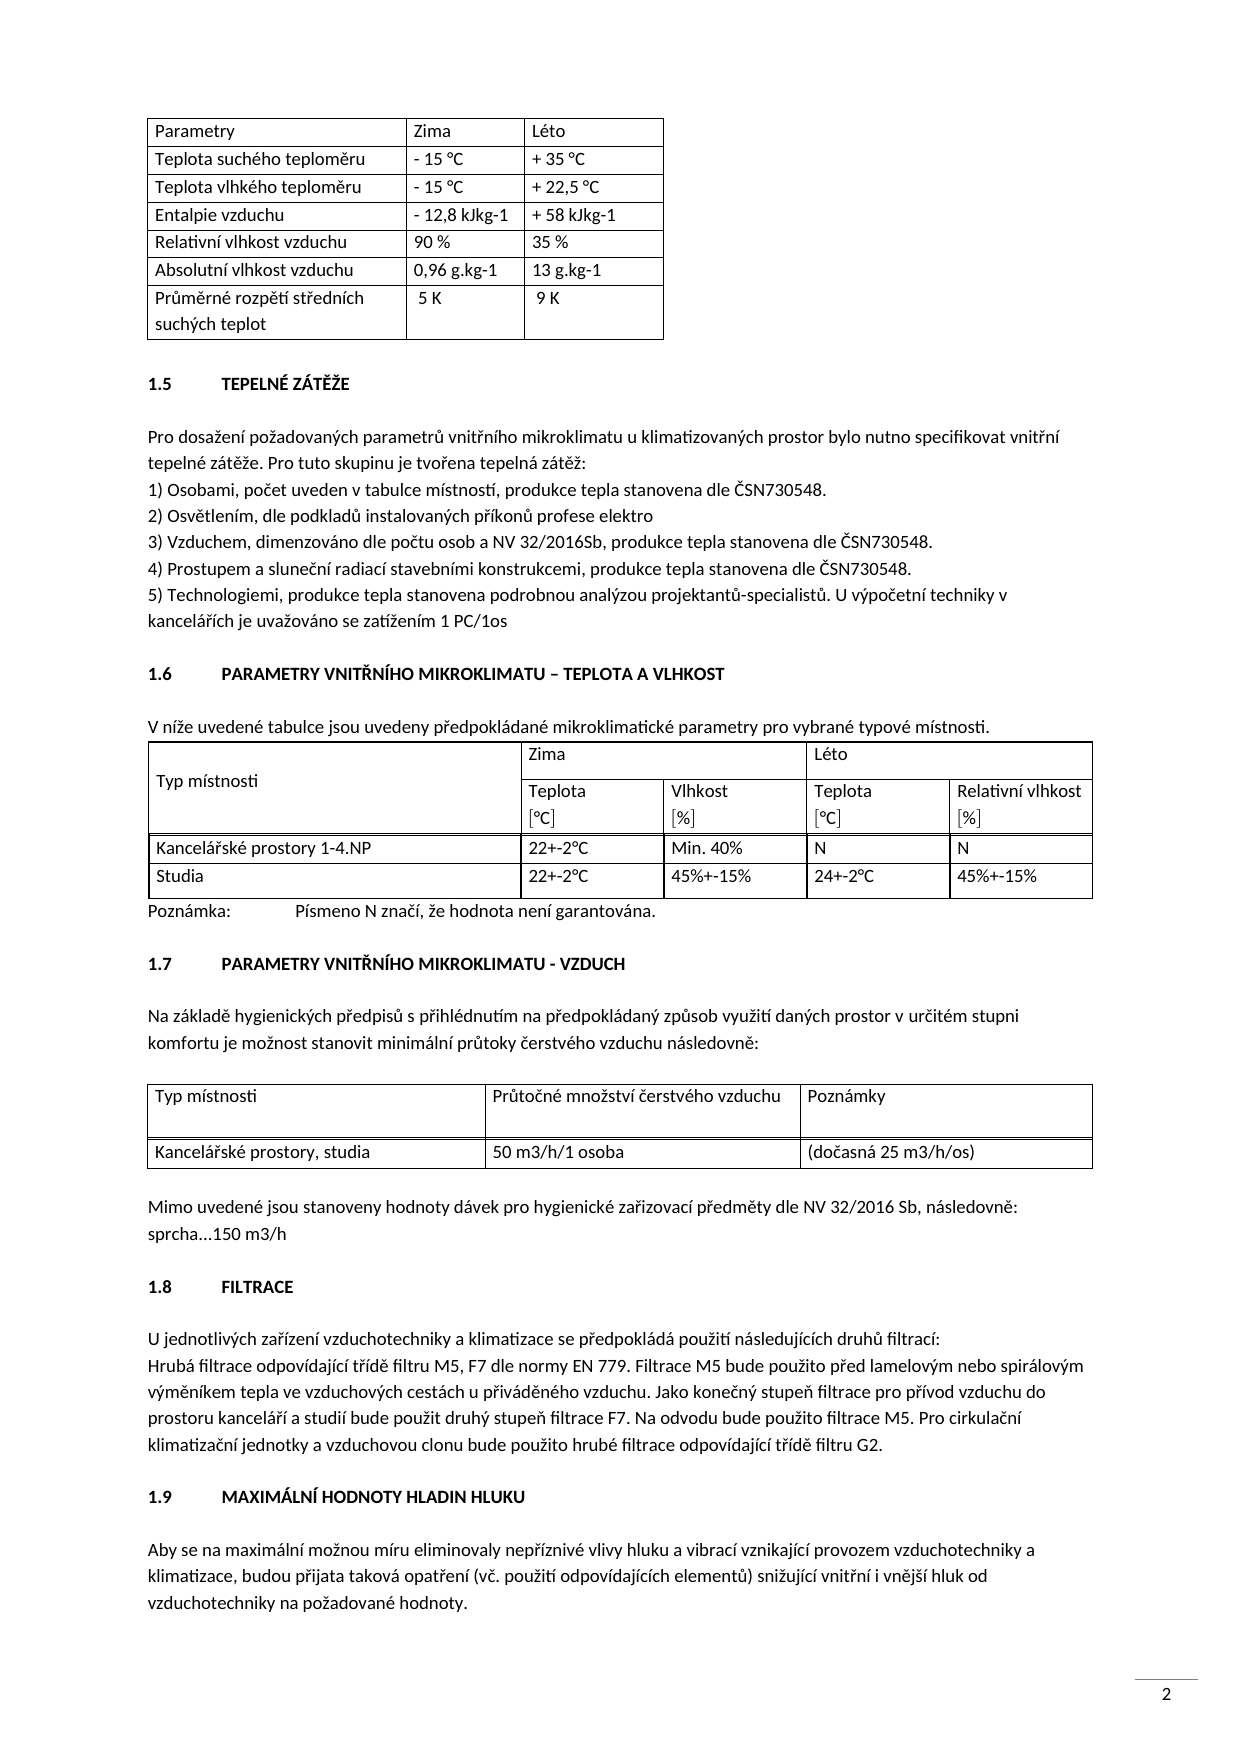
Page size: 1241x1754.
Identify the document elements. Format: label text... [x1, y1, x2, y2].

table_cell 35 % [525, 231, 663, 257]
table_cell 13 g.kg-1 [525, 258, 663, 285]
text 1.8 FILTRACE [148, 1275, 1093, 1298]
text 5) Technologiemi, produkce tepla stanovena podrobnou analýzou projektantů-specialistů. U výpočetní techniky v kancelářích je uvažováno se zatížením 1 PC/1os [148, 583, 1093, 633]
text Hrubá filtrace odpovídající třídě filtru M5, F7 dle normy EN 779. Filtrace M5 bude použito před lamelovým nebo spirálovým výměníkem tepla ve vzduchových cestách u přiváděného vzduchu. Jako konečný stupeň filtrace pro přívod vzduchu do prostoru kanceláří a studií bude použit druhý stupeň filtrace F7. Na odvodu bude použito filtrace M5. Pro cirkulační klimatizační jednotky a vzduchovou clonu bude použito hrubé filtrace odpovídající třídě filtru G2. [148, 1354, 1093, 1456]
table_cell Kancelářské prostory, studia [148, 1140, 485, 1168]
table_cell Min. 40% [665, 836, 806, 863]
text 1) Osobami, počet uveden v tabulce místností, produkce tepla stanovena dle ČSN730548. [148, 478, 1093, 501]
table_cell 45%+-15% [951, 864, 1092, 897]
table_cell Teplota vlhkého teploměru [148, 175, 406, 202]
table_cell Relativní vlhkost % [950, 780, 1092, 833]
text Na základě hygienických předpisů s přihlédnutím na předpokládaný způsob využití daných prostor v určitém stupni komfortu je možnost stanovit minimální průtoky čerstvého vzduchu následovně: [148, 1004, 1093, 1054]
text 1.5 TEPELNÉ ZÁTĚŽE [148, 372, 1093, 395]
text V níže uvedené tabulce jsou uvedeny předpokládané mikroklimatické parametry pro vybrané typové místnosti. [148, 715, 1093, 738]
table_cell Absolutní vlhkost vzduchu [148, 258, 406, 285]
text 2) Osvětlením, dle podkladů instalovaných příkonů profese elektro [148, 504, 1093, 527]
table_header Léto [807, 743, 1092, 779]
table_header Typ místnosti [149, 743, 521, 833]
table_header Zima [522, 743, 806, 779]
text U jednotlivých zařízení vzduchotechniky a klimatizace se předpokládá použití následujících druhů filtrací: [148, 1327, 1093, 1350]
table_cell + 58 kJkg-1 [525, 203, 663, 229]
table_cell - 15 °C [407, 147, 524, 174]
text 1.6 PARAMETRY VNITŘNÍHO MIKROKLIMATU – TEPLOTA A VLHKOST [148, 662, 1093, 685]
text Poznámka: Písmeno N značí, že hodnota není garantována. [148, 899, 1093, 922]
table_header Typ místnosti [148, 1085, 485, 1137]
table_cell Vlhkost % [664, 780, 806, 833]
text sprcha...150 m3/h [148, 1222, 1093, 1245]
table_cell 22+-2°C [522, 864, 663, 897]
table_header Léto [525, 119, 663, 146]
table_cell 45%+-15% [665, 864, 806, 897]
table_cell 50 m3/h/1 osoba [486, 1140, 800, 1168]
text Aby se na maximální možnou míru eliminovaly nepříznivé vlivy hluku a vibrací vznikající provozem vzduchotechniky a klimatizace, budou přijata taková opatření (vč. použití odpovídajících elementů) snižující vnitřní i vnější hluk od vzduchotechniky na požadované hodnoty. [148, 1538, 1093, 1614]
table_cell + 35 °C [525, 147, 663, 174]
table_cell Entalpie vzduchu [148, 203, 406, 229]
table_cell Kancelářské prostory 1-4.NP [150, 836, 520, 863]
text 1.7 PARAMETRY VNITŘNÍHO MIKROKLIMATU - VZDUCH [148, 952, 1093, 975]
table_cell Teplota °C [522, 780, 663, 833]
table_header Zima [407, 119, 524, 146]
table_header Parametry [148, 119, 406, 146]
table_cell + 22,5 °C [525, 175, 663, 202]
text 4) Prostupem a sluneční radiací stavebními konstrukcemi, produkce tepla stanovena dle ČSN730548. [148, 557, 1093, 580]
text 3) Vzduchem, dimenzováno dle počtu osob a NV 32/2016Sb, produkce tepla stanovena dle ČSN730548. [148, 531, 1093, 553]
table_cell (dočasná 25 m3/h/os) [801, 1140, 1092, 1168]
table_cell Relativní vlhkost vzduchu [148, 231, 406, 257]
table_header Průtočné množství čerstvého vzduchu [486, 1085, 800, 1137]
text 1.9 MAXIMÁLNÍ HODNOTY HLADIN HLUKU [148, 1486, 1093, 1508]
table_cell Studia [150, 864, 520, 897]
table_cell Teplota °C [807, 780, 949, 833]
table_cell - 12,8 kJkg-1 [407, 203, 524, 229]
text Mimo uvedené jsou stanoveny hodnoty dávek pro hygienické zařizovací předměty dle NV 32/2016 Sb, následovně: [148, 1196, 1093, 1219]
table_cell 24+-2°C [808, 864, 949, 897]
table_cell 22+-2°C [522, 836, 663, 863]
table_cell 0,96 g.kg-1 [407, 258, 524, 285]
table_cell N [808, 836, 949, 863]
table_cell N [951, 836, 1092, 863]
table_cell 9 K [525, 286, 663, 339]
table_cell Průměrné rozpětí středních suchých teplot [148, 286, 406, 339]
table_cell Teplota suchého teploměru [148, 147, 406, 174]
table_header Poznámky [801, 1085, 1092, 1137]
table_cell 5 K [407, 286, 524, 339]
table_cell 90 % [407, 231, 524, 257]
table_cell - 15 °C [407, 175, 524, 202]
text Pro dosažení požadovaných parametrů vnitřního mikroklimatu u klimatizovaných prostor bylo nutno specifikovat vnitřní tepelné zátěže. Pro tuto skupinu je tvořena tepelná zátěž: [148, 425, 1093, 474]
